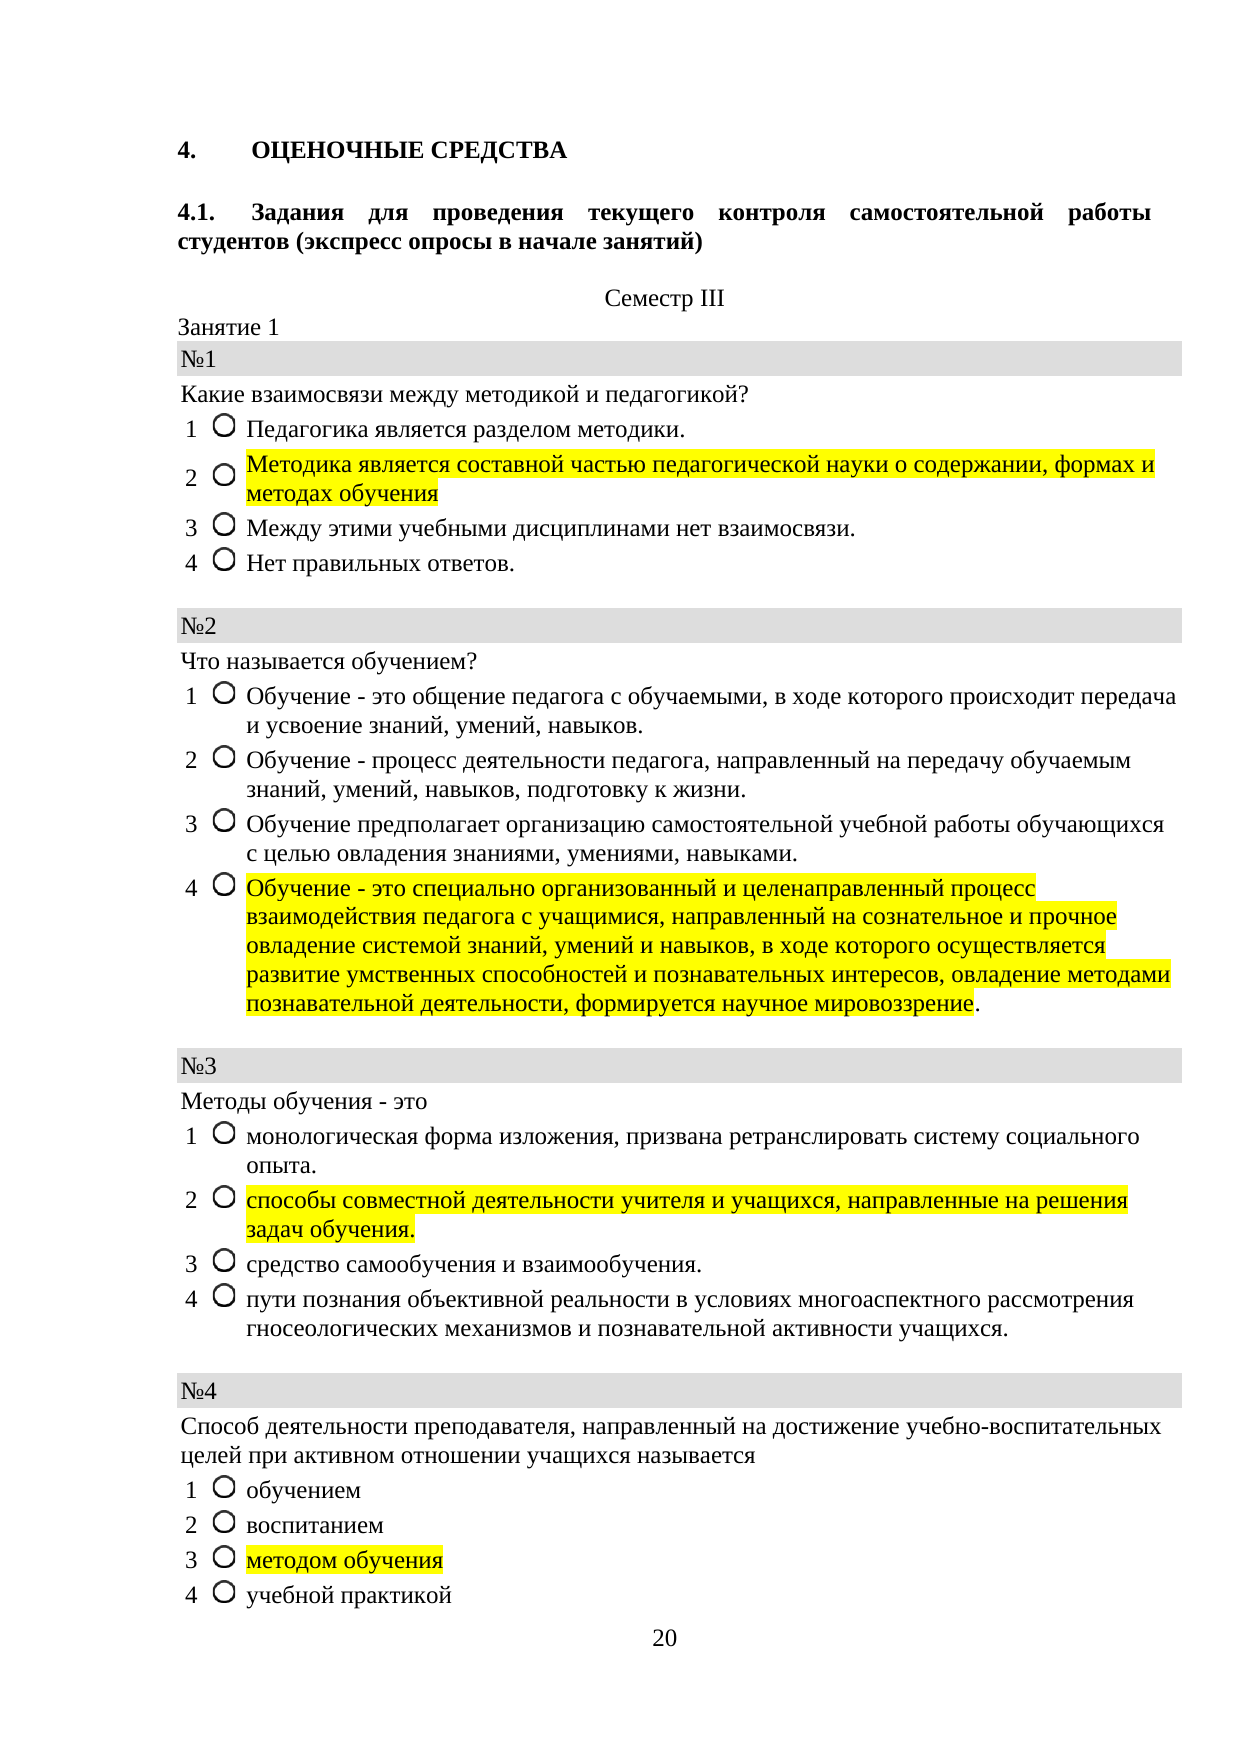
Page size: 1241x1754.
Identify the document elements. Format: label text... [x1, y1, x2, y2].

table_cell Какие взаимосвязи между методикой и педагогикой? [177, 376, 1182, 411]
table_cell воспитанием [243, 1507, 1182, 1542]
table_cell [205, 1507, 243, 1542]
table_cell [205, 1118, 243, 1182]
table_cell пути познания объективной реальности в условиях многоаспектного рассмотрения гносеологических механизмов и познавательной активности учащихся. [243, 1281, 1182, 1344]
table_cell [205, 1472, 243, 1507]
table_cell 2 [177, 1182, 205, 1246]
table_cell Обучение - процесс деятельности педагога, направленный на передачу обучаемым знаний, умений, навыков, подготовку к жизни. [243, 742, 1182, 806]
table_cell 4 [177, 1577, 205, 1612]
table_cell 1 [177, 1472, 205, 1507]
subtitle Задания для проведения текущего контроля самостоятельной работы студентов (экспресс опросы в начале занятий) [177, 197, 1152, 254]
table_cell учебной практикой [243, 1577, 1182, 1612]
table_header №1 [177, 341, 1182, 376]
table_cell 4 [177, 545, 205, 579]
table_cell Обучение предполагает организацию самостоятельной учебной работы обучающихся с целью овладения знаниями, умениями, навыками. [243, 806, 1182, 869]
table_cell [205, 1246, 243, 1281]
table_cell монологическая форма изложения, призвана ретранслировать систему социального опыта. [243, 1118, 1182, 1182]
table_header №2 [177, 608, 1182, 643]
table_cell [205, 1281, 243, 1344]
table_cell 2 [177, 742, 205, 806]
text Семестр III [177, 283, 1152, 312]
table_cell [205, 411, 243, 446]
table_cell Обучение - это общение педагога с обучаемыми, в ходе которого происходит передача и усвоение знаний, умений, навыков. [243, 678, 1182, 742]
table_cell способы совместной деятельности учителя и учащихся, направленные на решения задач обучения. [243, 1182, 1182, 1246]
table_cell Нет правильных ответов. [243, 545, 1182, 579]
table_cell 3 [177, 1246, 205, 1281]
table_cell 2 [177, 446, 205, 509]
table_cell 1 [177, 678, 205, 742]
table_cell обучением [243, 1472, 1182, 1507]
table_cell [205, 1542, 243, 1577]
table_cell 4 [177, 870, 205, 1019]
table_cell средство самообучения и взаимообучения. [243, 1246, 1182, 1281]
table_cell [205, 446, 243, 509]
table_cell 1 [177, 1118, 205, 1182]
table_header №4 [177, 1373, 1182, 1408]
table_cell 3 [177, 806, 205, 869]
table_cell [205, 510, 243, 544]
table_cell Способ деятельности преподавателя, направленный на достижение учебно-воспитательных целей при активном отношении учащихся называется [177, 1408, 1182, 1472]
subtitle ОЦЕНОЧНЫЕ СРЕДСТВА [177, 135, 1152, 164]
table_header №3 [177, 1048, 1182, 1083]
table_cell [205, 1577, 243, 1612]
table_cell 1 [177, 411, 205, 446]
text Занятие 1 [177, 312, 1152, 341]
table_cell [205, 678, 243, 742]
table_cell Обучение - это специально организованный и целенаправленный процесс взаимодействия педагога с учащимися, направленный на сознательное и прочное овладение системой знаний, умений и навыков, в ходе которого осуществляется развитие умственных способностей и познавательных интересов, овладение методами познавательной деятельности, формируется научное мировоззрение. [243, 870, 1182, 1019]
table_cell [205, 742, 243, 806]
table_cell [205, 806, 243, 869]
table_cell Методика является составной частью педагогической науки о содержании, формах и методах обучения [243, 446, 1182, 509]
table_cell 3 [177, 510, 205, 544]
table_cell Что называется обучением? [177, 643, 1182, 678]
table_cell [205, 1182, 243, 1246]
table_cell 4 [177, 1281, 205, 1344]
table_cell [205, 545, 243, 579]
table_cell 2 [177, 1507, 205, 1542]
table_cell методом обучения [243, 1542, 1182, 1577]
table_cell Методы обучения - это [177, 1083, 1182, 1118]
table_cell [205, 870, 243, 1019]
table_cell Между этими учебными дисциплинами нет взаимосвязи. [243, 510, 1182, 544]
table_cell Педагогика является разделом методики. [243, 411, 1182, 446]
table_cell 3 [177, 1542, 205, 1577]
